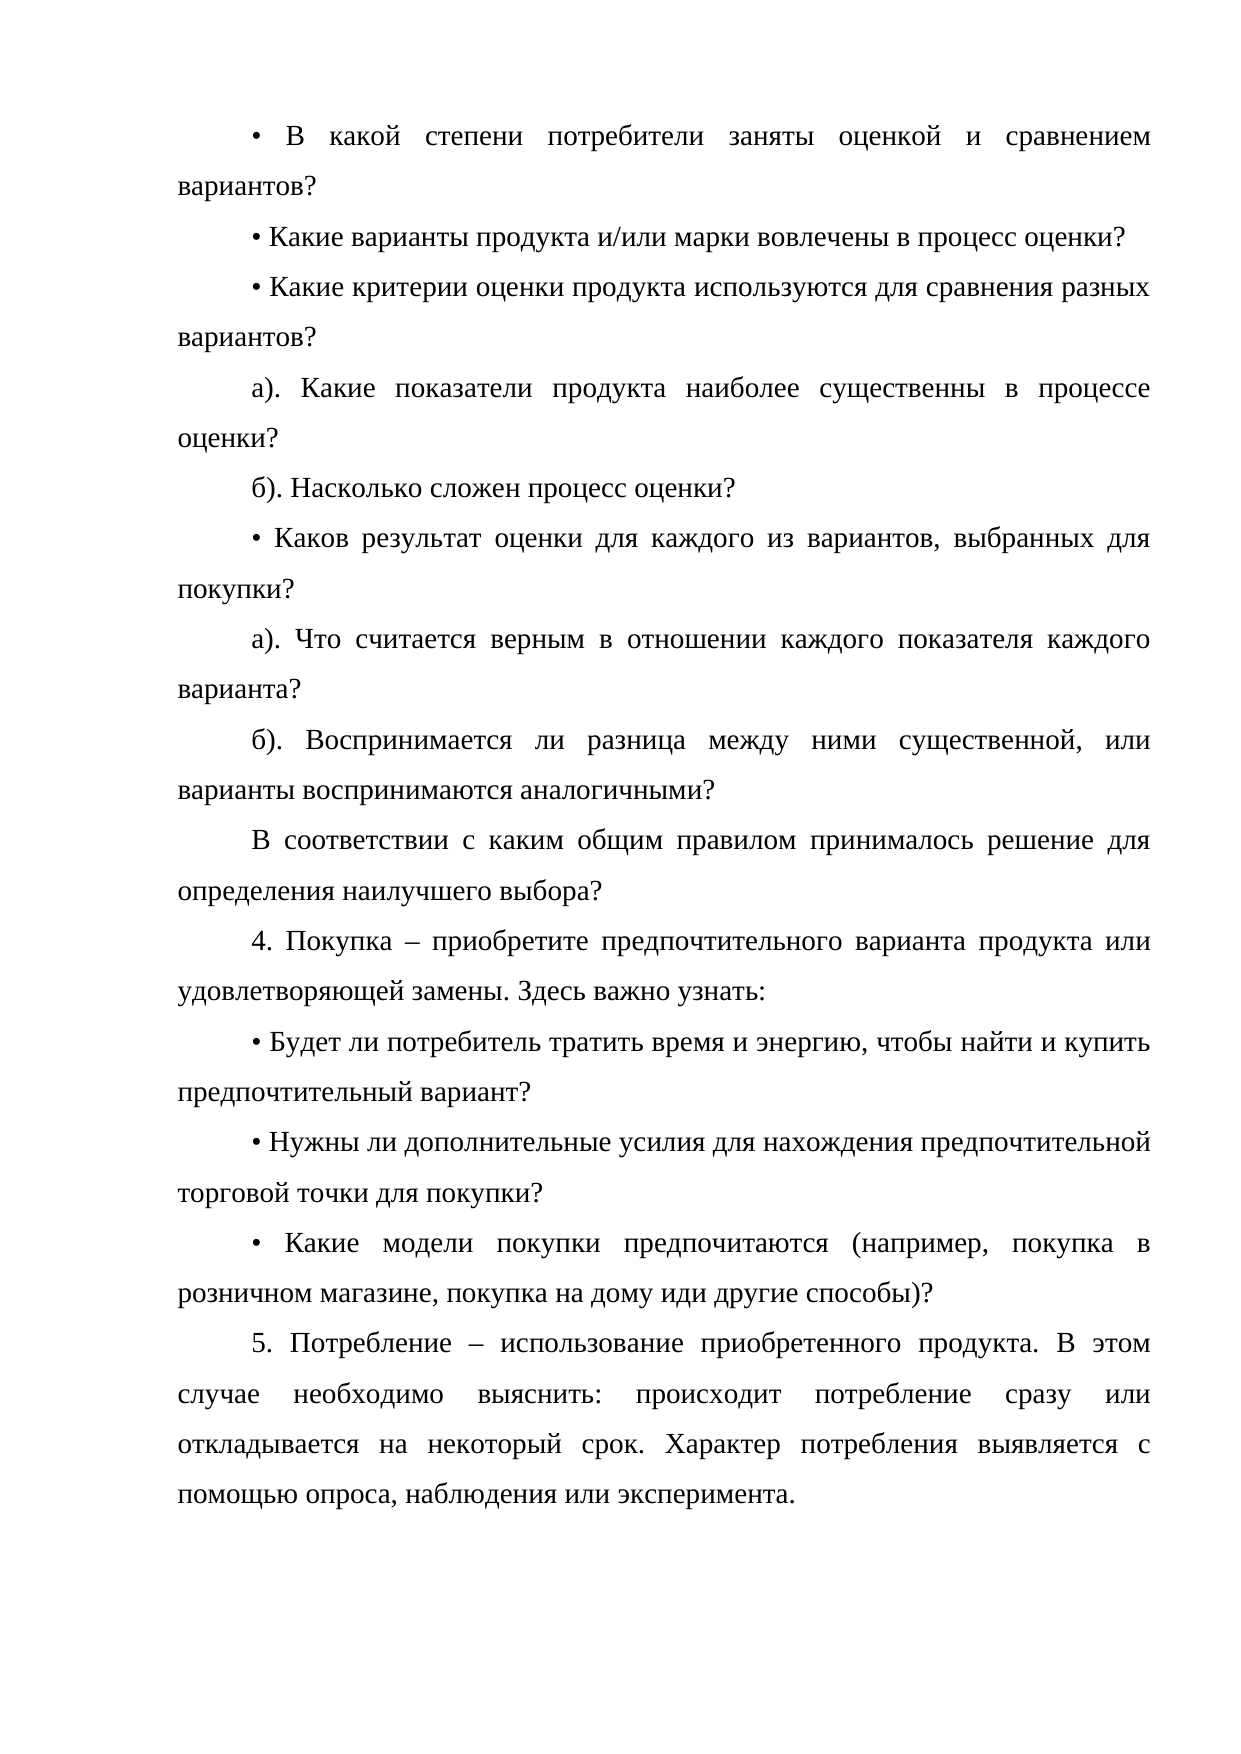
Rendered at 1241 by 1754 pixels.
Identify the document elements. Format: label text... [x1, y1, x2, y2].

text • Каков результат оценки для каждого из вариантов, выбранных для покупки? [177, 521, 1152, 604]
text • В какой степени потребители заняты оценкой и сравнением вариантов? [177, 118, 1152, 202]
text В соответствии с каким общим правилом принималось решение для определения наилучшего выбора? [177, 822, 1152, 906]
text 4. Покупка – приобретите предпочтительного варианта продукта или удовлетворяющей замены. Здесь важно узнать: [177, 923, 1152, 1007]
text • Какие критерии оценки продукта используются для сравнения разных вариантов? [177, 269, 1152, 353]
text б). Насколько сложен процесс оценки? [177, 470, 1152, 504]
text • Будет ли потребитель тратить время и энергию, чтобы найти и купить предпочтительный вариант? [177, 1024, 1152, 1108]
text • Нужны ли дополнительные усилия для нахождения предпочтительной торговой точки для покупки? [177, 1124, 1152, 1208]
text а). Что считается верным в отношении каждого показателя каждого варианта? [177, 621, 1152, 705]
text б). Воспринимается ли разница между ними существенной, или варианты воспринимаются аналогичными? [177, 722, 1152, 806]
text а). Какие показатели продукта наиболее существенны в процессе оценки? [177, 370, 1152, 453]
text • Какие варианты продукта и/или марки вовлечены в процесс оценки? [177, 219, 1152, 252]
text • Какие модели покупки предпочитаются (например, покупка в розничном магазине, покупка на дому иди другие способы)? [177, 1225, 1152, 1309]
text 5. Потребление – использование приобретенного продукта. В этом случае необходимо выяснить: происходит потребление сразу или откладывается на некоторый срок. Характер потребления выявляется с помощью опроса, наблюдения или эксперимента. [177, 1326, 1152, 1510]
